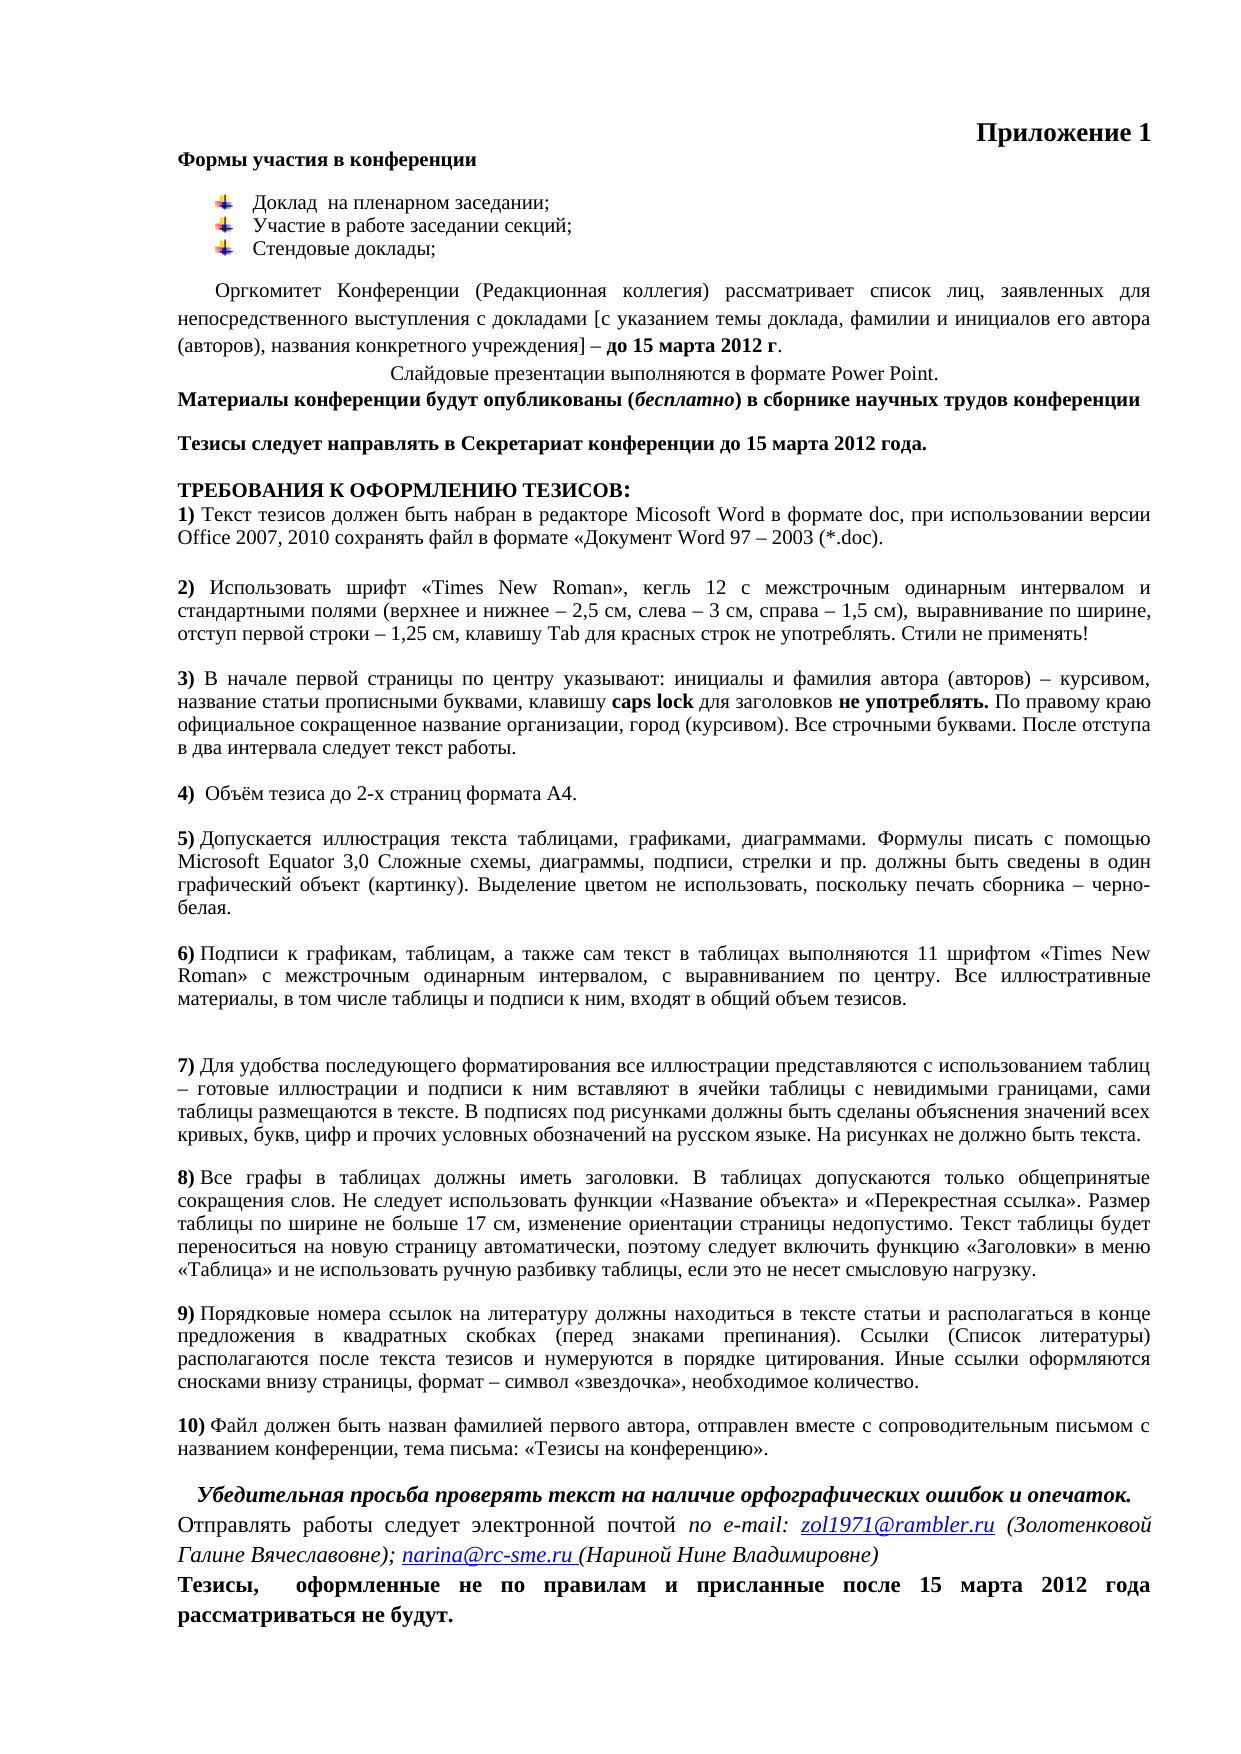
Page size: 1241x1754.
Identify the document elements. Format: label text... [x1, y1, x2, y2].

text Материалы конференции будут опубликованы (бесплатно) в сборнике научных трудов конференции [177, 388, 1152, 411]
text 8) Все графы в таблицах должны иметь заголовки. В таблицах допускаются только общепринятые сокращения слов. Не следует использовать функции «Название объекта» и «Перекрестная ссылка». Размер таблицы по ширине не больше , изменение ориентации страницы недопустимо. Текст таблицы будет переноситься на новую страницу автоматически, поэтому следует включить функцию «Заголовки» в меню «Таблица» и не использовать ручную разбивку таблицы, если это не несет смысловую нагрузку. [177, 1166, 1152, 1281]
list Доклад на пленарном заседании; [215, 191, 1152, 214]
list Участие в работе заседании секций; [215, 214, 1152, 237]
picture [215, 215, 233, 233]
subtitle Приложение 1 [177, 118, 1152, 148]
text 5) Допускается иллюстрация текста таблицами, графиками, диаграммами. Формулы писать с помощью Microsoft Equator 3,0 Сложные схемы, диаграммы, подписи, стрелки и пр. должны быть сведены в один графический объект (картинку). Выделение цветом не использовать, поскольку печать сборника – черно-белая. [177, 827, 1152, 919]
text Тезисы, оформленные не по правилам и присланные после 15 марта 2012 года рассматриваться не будут. [177, 1571, 1152, 1628]
text 6) Подписи к графикам, таблицам, а также сам текст в таблицах выполняются 11 шрифтом «Times New Roman» с межстрочным одинарным интервалом, с выравниванием по центру. Все иллюстративные материалы, в том числе таблицы и подписи к ним, входят в общий объем тезисов. [177, 942, 1152, 1010]
text Слайдовые презентации выполняются в формате Power Point. [177, 361, 1152, 385]
text 1) Текст тезисов должен быть набран в редакторе Micosoft Word в формате doc, при использовании версии Office 2007, 2010 сохранять файл в формате «Документ Word 97 – 2003 (*.doc). [177, 503, 1152, 549]
text Оргкомитет Конференции (Редакционная коллегия) рассматривает список лиц, заявленных для непосредственного выступления с докладами [с указанием темы доклада, фамилии и инициалов его автора (авторов), названия конкретного учреждения] – до 15 марта . [177, 278, 1152, 357]
list Стендовые доклады; [215, 237, 1152, 260]
text Отправлять работы следует электронной почтой по e-mail: zol1971@rambler.ru (Золотенковой Галине Вячеславовне); narina@rc-sme.ru (Нариной Нине Владимировне) [177, 1511, 1152, 1567]
picture [215, 238, 233, 256]
text 4) Объём тезиса до 2-х страниц формата А4. [177, 782, 1152, 804]
text 2) Использовать шрифт «Times New Roman», кегль 12 с межстрочным одинарным интервалом и стандартными полями (верхнее и нижнее – , слева – , справа – ), выравнивание по ширине, отступ первой строки – , клавишу Tab для красных строк не употреблять. Стили не применять! [177, 576, 1152, 644]
text Формы участия в конференции [177, 148, 1152, 171]
text 3) В начале первой страницы по центру указывают: инициалы и фамилия автора (авторов) – курсивом, название статьи прописными буквами, клавишу caps lock для заголовков не употреблять. По правому краю официальное сокращенное название организации, город (курсивом). Все строчными буквами. После отступа в два интервала следует текст работы. [177, 667, 1152, 759]
text Убедительная просьба проверять текст на наличие орфографических ошибок и опечаток. [177, 1481, 1152, 1507]
text 10) Файл должен быть назван фамилией первого автора, отправлен вместе с сопроводительным письмом с названием конференции, тема письма: «Тезисы на конференцию». [177, 1414, 1152, 1460]
text ТРЕБОВАНИЯ К ОФОРМЛЕНИЮ ТЕЗИСОВ: [177, 476, 1152, 503]
text 9) Порядковые номера ссылок на литературу должны находиться в тексте статьи и располагаться в конце предложения в квадратных скобках (перед знаками препинания). Ссылки (Список литературы) располагаются после текста тезисов и нумеруются в порядке цитирования. Иные ссылки оформляются сносками внизу страницы, формат – символ «звездочка», необходимое количество. [177, 1302, 1152, 1393]
text Тезисы следует направлять в Секретариат конференции до 15 марта 2012 года. [177, 432, 1152, 455]
picture [215, 193, 233, 210]
text 7) Для удобства последующего форматирования все иллюстрации представляются с использованием таблиц – готовые иллюстрации и подписи к ним вставляют в ячейки таблицы с невидимыми границами, сами таблицы размещаются в тексте. В подписях под рисунками должны быть сделаны объяснения значений всех кривых, букв, цифр и прочих условных обозначений на русском языке. На рисунках не должно быть текста. [177, 1054, 1152, 1146]
